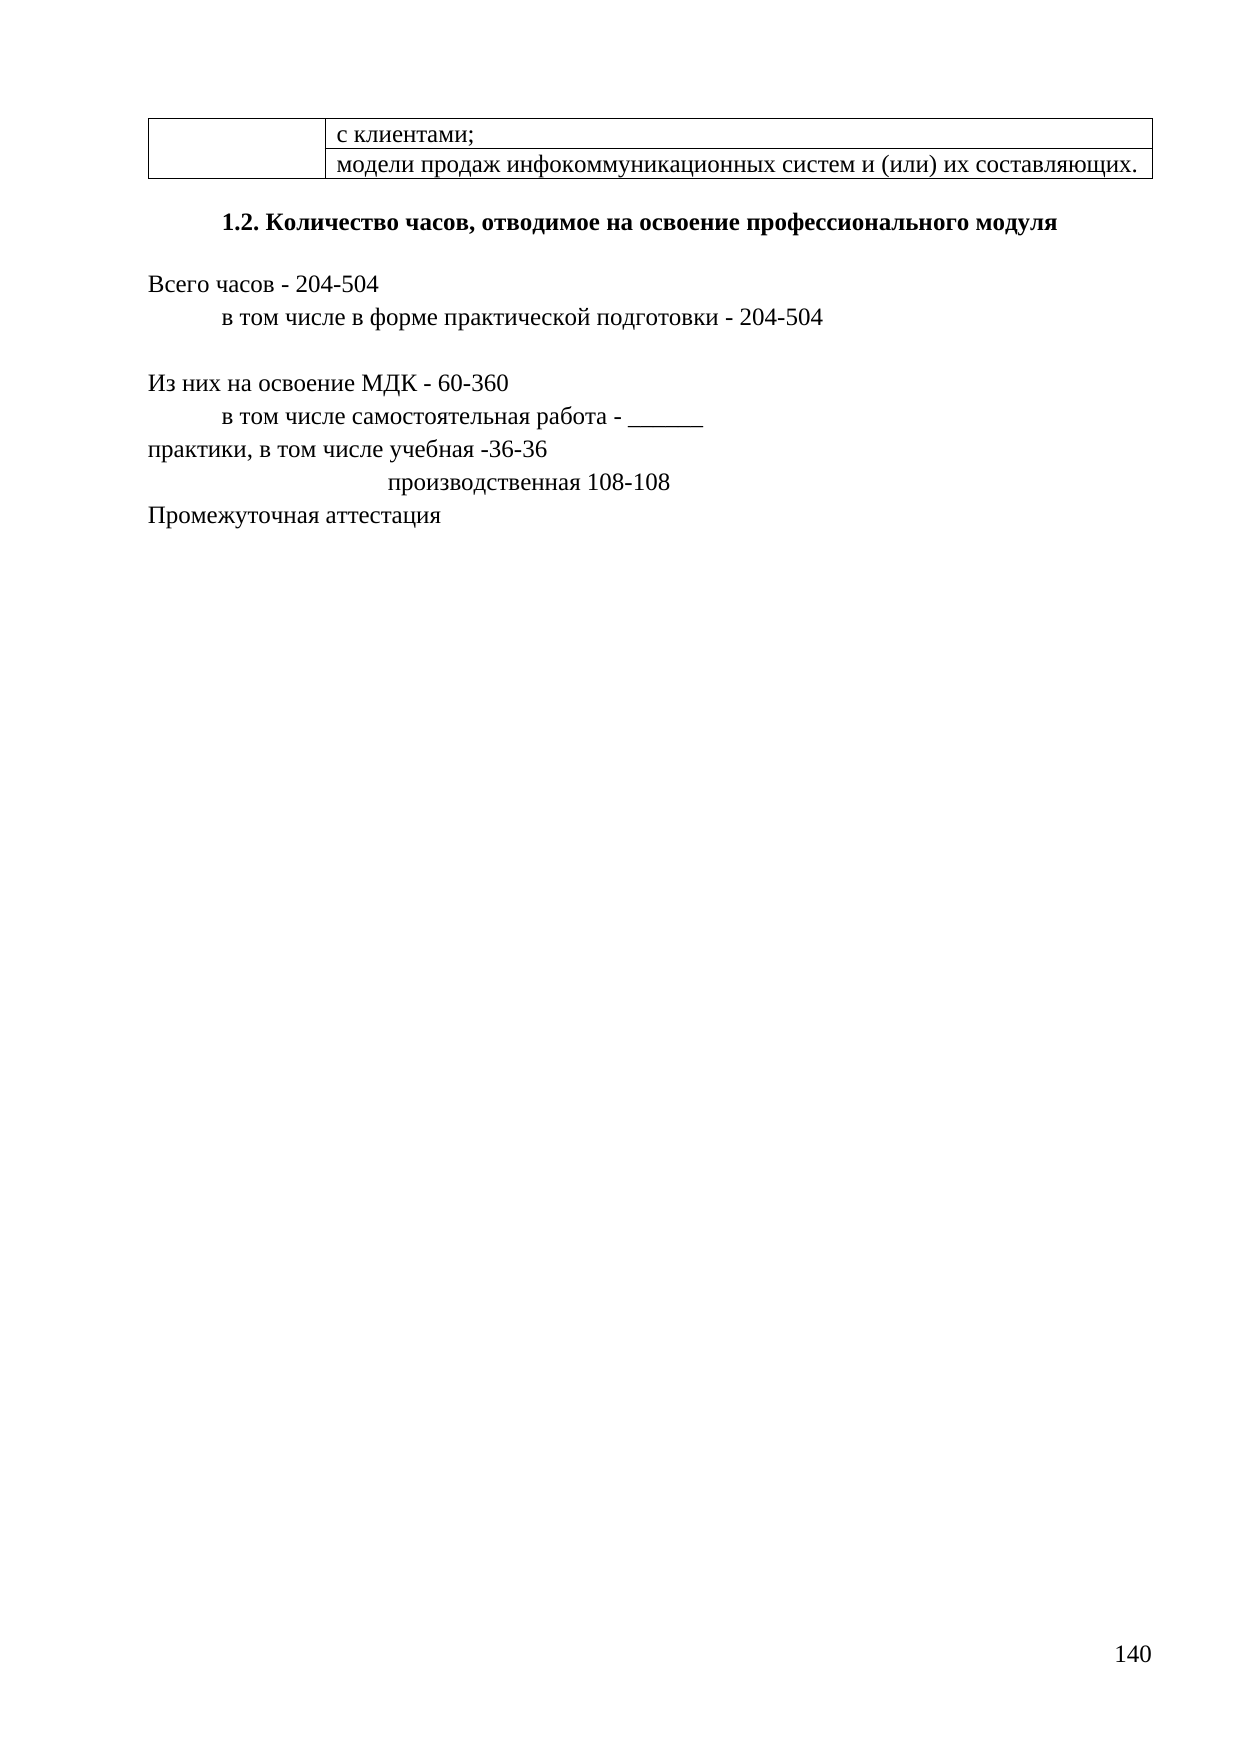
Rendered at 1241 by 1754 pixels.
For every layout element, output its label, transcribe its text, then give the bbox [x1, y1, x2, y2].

text в том числе самостоятельная работа - ______ [148, 401, 1152, 430]
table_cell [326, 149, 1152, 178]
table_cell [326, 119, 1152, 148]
text в том числе в форме практической подготовки - 204-504 [148, 302, 1152, 331]
text производственная 108-108 [295, 467, 1152, 496]
text 1.2. Количество часов, отводимое на освоение профессионального модуля [148, 207, 1152, 236]
text Из них на освоение МДК - 60-360 [148, 368, 1152, 397]
text Промежуточная аттестация [148, 500, 1152, 529]
text Всего часов - 204-504 [148, 269, 1152, 298]
text практики, в том числе учебная -36-36 [148, 434, 1152, 463]
